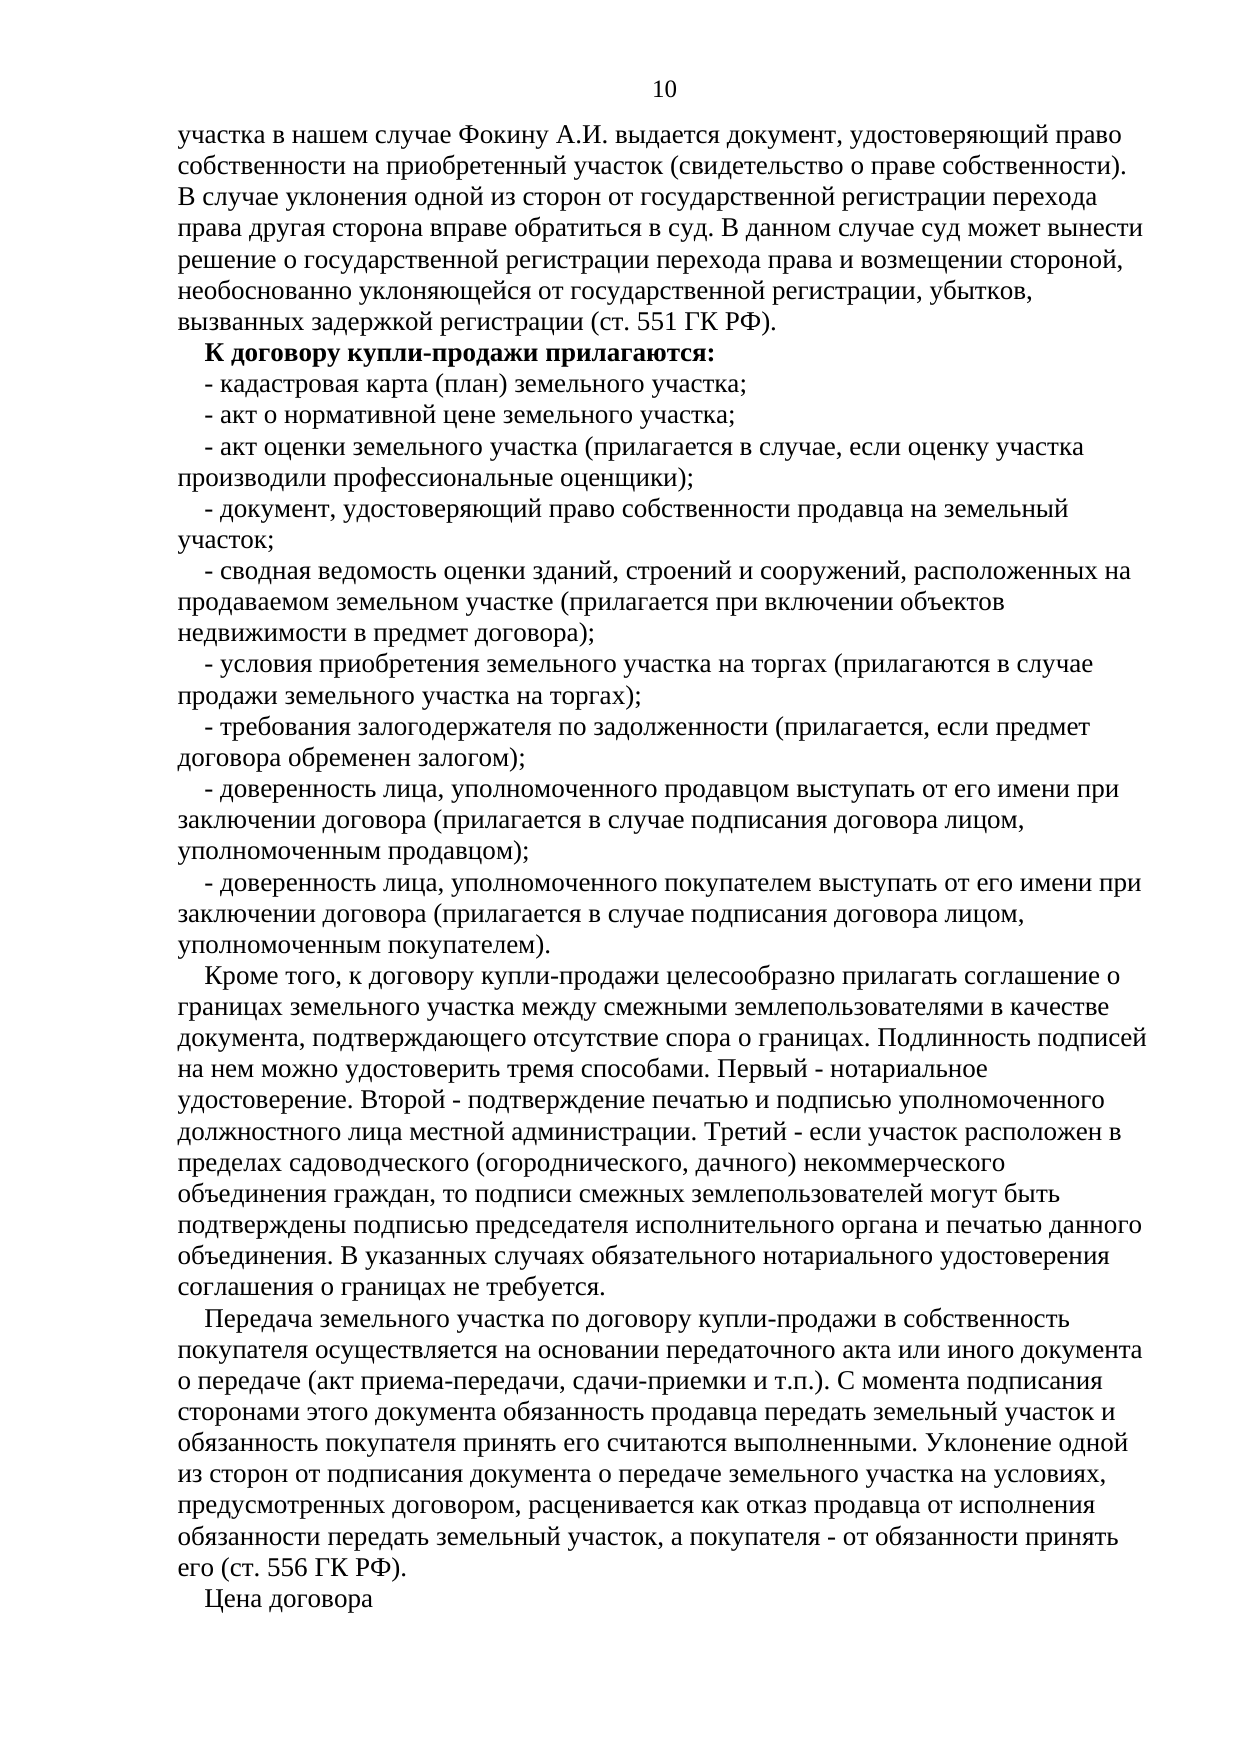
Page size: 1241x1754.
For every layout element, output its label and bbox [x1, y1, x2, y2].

text [177, 118, 1152, 1613]
